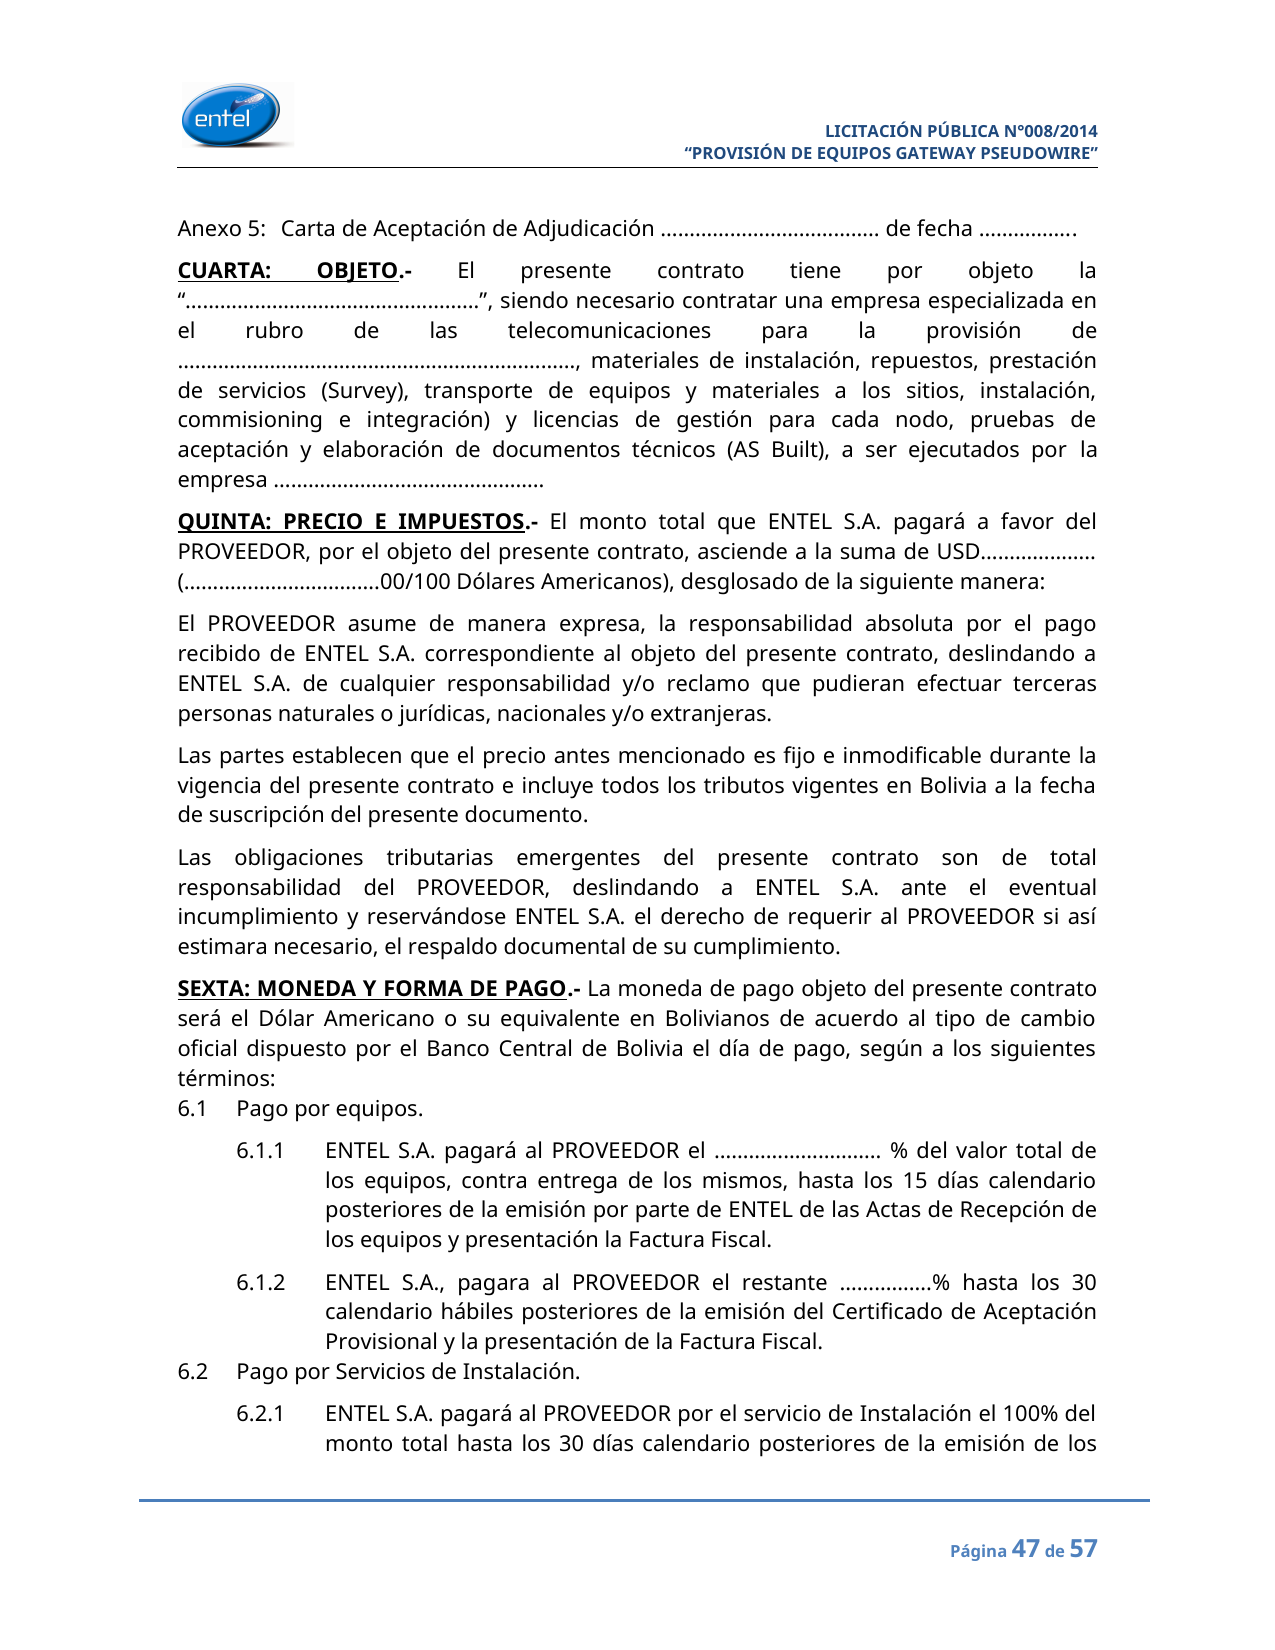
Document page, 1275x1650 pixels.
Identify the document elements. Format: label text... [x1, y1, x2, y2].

text 6.1.1 ENTEL S.A. pagará al PROVEEDOR el ……………………….. % del valor total de los equipos, contra entrega de los mismos, hasta los 15 días calendario posteriores de la emisión por parte de ENTEL de las Actas de Recepción de los equipos y presentación la Factura Fiscal. [236, 1135, 1098, 1254]
text CUARTA: OBJETO.- El presente contrato tiene por objeto la “……………………………………………”, siendo necesario contratar una empresa especializada en el rubro de las telecomunicaciones para la provisión de ……………………………………………………………, materiales de instalación, repuestos, prestación de servicios (Survey), transporte de equipos y materiales a los sitios, instalación, commisioning e integración) y licencias de gestión para cada nodo, pruebas de aceptación y elaboración de documentos técnicos (AS Built), a ser ejecutados por la empresa ……………………………………….. [177, 255, 1098, 494]
text Anexo 5: Carta de Aceptación de Adjudicación ……………………………….. de fecha …………….. [177, 213, 1098, 243]
text SEXTA: MONEDA Y FORMA DE PAGO.- La moneda de pago objeto del presente contrato será el Dólar Americano o su equivalente en Bolivianos de acuerdo al tipo de cambio oficial dispuesto por el Banco Central de Bolivia el día de pago, según a los siguientes términos: [177, 973, 1098, 1092]
text El PROVEEDOR asume de manera expresa, la responsabilidad absoluta por el pago recibido de ENTEL S.A. correspondiente al objeto del presente contrato, deslindando a ENTEL S.A. de cualquier responsabilidad y/o reclamo que pudieran efectuar terceras personas naturales o jurídicas, nacionales y/o extranjeras. [177, 608, 1098, 727]
text Las obligaciones tributarias emergentes del presente contrato son de total responsabilidad del PROVEEDOR, deslindando a ENTEL S.A. ante el eventual incumplimiento y reservándose ENTEL S.A. el derecho de requerir al PROVEEDOR si así estimara necesario, el respaldo documental de su cumplimiento. [177, 842, 1098, 961]
text 6.1.2 ENTEL S.A., pagara al PROVEEDOR el restante …………….% hasta los 30 calendario hábiles posteriores de la emisión del Certificado de Aceptación Provisional y la presentación de la Factura Fiscal. [236, 1266, 1098, 1356]
text QUINTA: PRECIO E IMPUESTOS.- El monto total que ENTEL S.A. pagará a favor del PROVEEDOR, por el objeto del presente contrato, asciende a la suma de USD……………….. (…………………………….00/100 Dólares Americanos), desglosado de la siguiente manera: [177, 506, 1098, 596]
text 6.1 Pago por equipos. [177, 1092, 1098, 1122]
picture [182, 82, 295, 148]
text Las partes establecen que el precio antes mencionado es fijo e inmodificable durante la vigencia del presente contrato e incluye todos los tributos vigentes en Bolivia a la fecha de suscripción del presente documento. [177, 740, 1098, 829]
text 6.2 Pago por Servicios de Instalación. [177, 1356, 1098, 1386]
